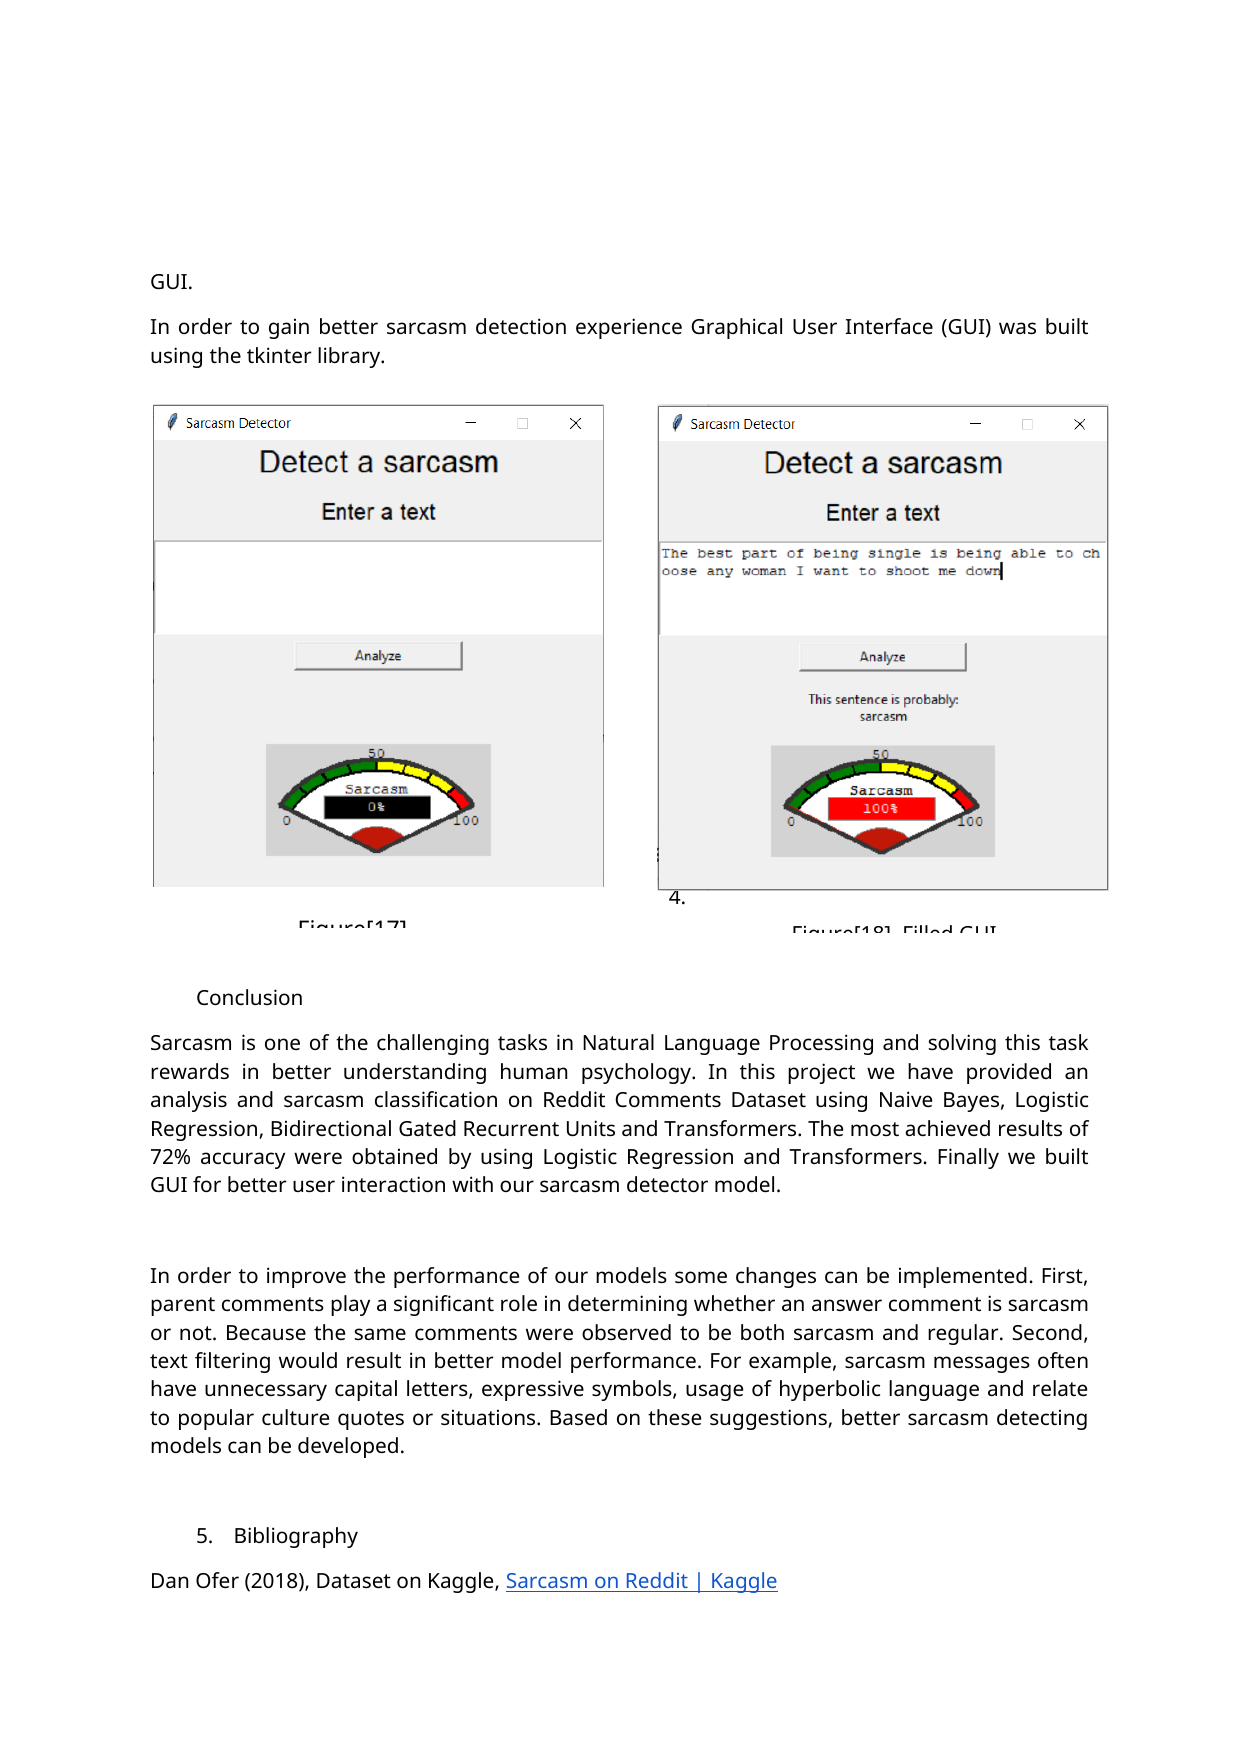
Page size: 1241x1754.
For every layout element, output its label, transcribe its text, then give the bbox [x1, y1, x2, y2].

text Sarcasm is one of the challenging tasks in Natural Language Processing and solving this task rewards in better understanding human psychology. In this project we have provided an analysis and sarcasm classification on Reddit Comments Dataset using Naive Bayes, Logistic Regression, Bidirectional Gated Recurrent Units and Transformers. The most achieved results of 72% accuracy were obtained by using Logistic Regression and Transformers. Finally we built GUI for better user interaction with our sarcasm detector model. [150, 1028, 1090, 1199]
text In order to gain better sarcasm detection experience Graphical User Interface (GUI) was built using the tkinter library. [150, 312, 1090, 369]
list Bibliography [196, 1522, 1090, 1550]
picture [657, 404, 1109, 891]
text Dan Ofer (2018), Dataset on Kaggle, Sarcasm on Reddit | Kaggle [150, 1567, 1090, 1595]
text In order to improve the performance of our models some changes can be implemented. First, parent comments play a significant role in determining whether an answer comment is sarcasm or not. Because the same comments were observed to be both sarcasm and regular. Second, text filtering would result in better model performance. For example, sarcasm messages often have unnecessary capital letters, expressive symbols, usage of hyperbolic language and relate to popular culture quotes or situations. Based on these suggestions, better sarcasm detecting models can be developed. [150, 1261, 1090, 1460]
picture [153, 404, 604, 887]
list Conclusion [196, 882, 1090, 1012]
text GUI. [150, 267, 1090, 296]
